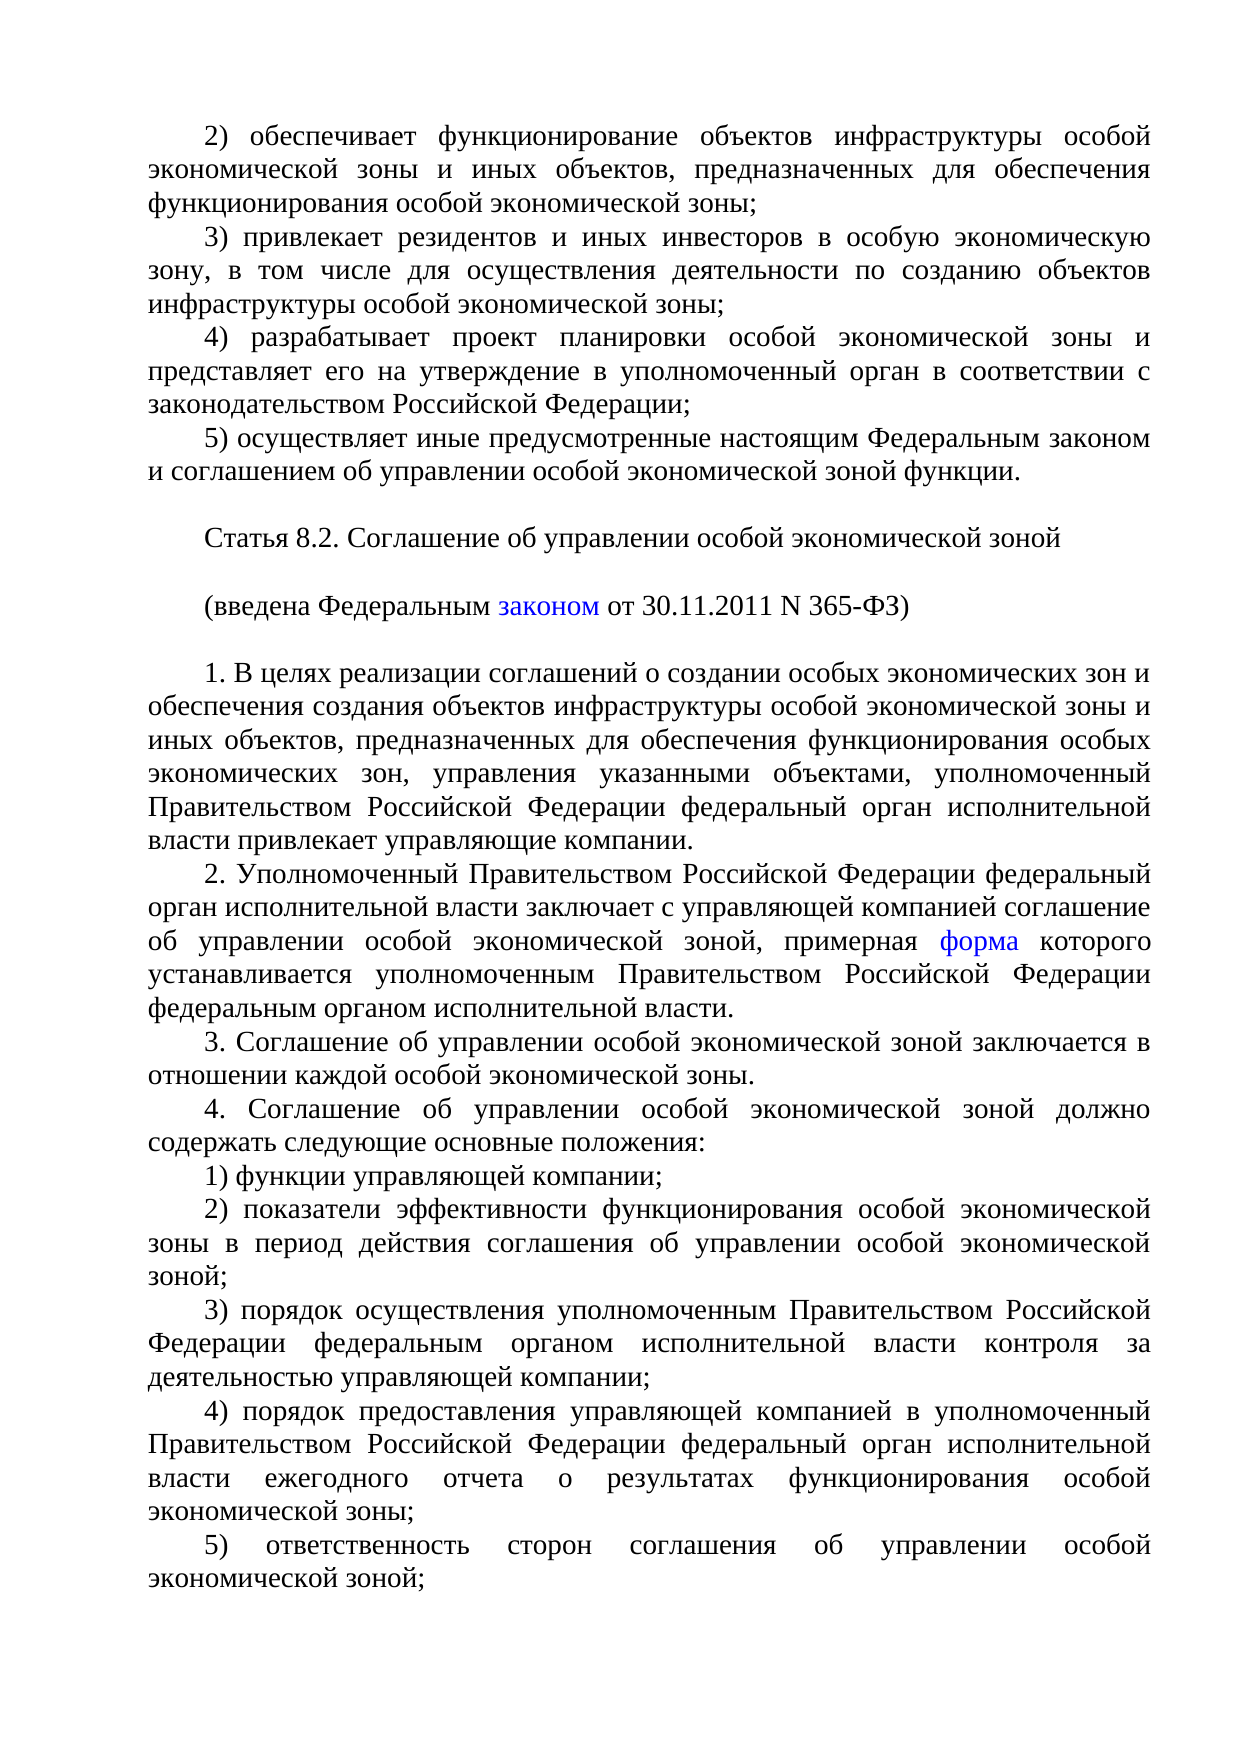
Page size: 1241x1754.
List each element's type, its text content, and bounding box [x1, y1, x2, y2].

text 3. Соглашение об управлении особой экономической зоной заключается в отношении каждой особой экономической зоны. [148, 1024, 1152, 1091]
text 1. В целях реализации соглашений о создании особых экономических зон и обеспечения создания объектов инфраструктуры особой экономической зоны и иных объектов, предназначенных для обеспечения функционирования особых экономических зон, управления указанными объектами, уполномоченный Правительством Российской Федерации федеральный орган исполнительной власти привлекает управляющие компании. [148, 655, 1152, 856]
text 5) осуществляет иные предусмотренные настоящим Федеральным законом и соглашением об управлении особой экономической зоной функции. [148, 420, 1152, 487]
text (введена Федеральным законом от 30.11.2011 N 365-ФЗ) [148, 588, 1152, 621]
text Статья 8.2. Соглашение об управлении особой экономической зоной [148, 521, 1152, 554]
text 1) функции управляющей компании; [148, 1158, 1152, 1191]
text 4) разрабатывает проект планировки особой экономической зоны и представляет его на утверждение в уполномоченный орган в соответствии с законодательством Российской Федерации; [148, 319, 1152, 420]
text 2. Уполномоченный Правительством Российской Федерации федеральный орган исполнительной власти заключает с управляющей компанией соглашение об управлении особой экономической зоной, примерная форма которого устанавливается уполномоченным Правительством Российской Федерации федеральным органом исполнительной власти. [148, 856, 1152, 1024]
text 2) показатели эффективности функционирования особой экономической зоны в период действия соглашения об управлении особой экономической зоной; [148, 1191, 1152, 1292]
text 2) обеспечивает функционирование объектов инфраструктуры особой экономической зоны и иных объектов, предназначенных для обеспечения функционирования особой экономической зоны; [148, 118, 1152, 219]
text 3) порядок осуществления уполномоченным Правительством Российской Федерации федеральным органом исполнительной власти контроля за деятельностью управляющей компании; [148, 1292, 1152, 1393]
text 3) привлекает резидентов и иных инвесторов в особую экономическую зону, в том числе для осуществления деятельности по созданию объектов инфраструктуры особой экономической зоны; [148, 219, 1152, 319]
text 4. Соглашение об управлении особой экономической зоной должно содержать следующие основные положения: [148, 1091, 1152, 1158]
text 4) порядок предоставления управляющей компанией в уполномоченный Правительством Российской Федерации федеральный орган исполнительной власти ежегодного отчета о результатах функционирования особой экономической зоны; [148, 1393, 1152, 1527]
text 5) ответственность сторон соглашения об управлении особой экономической зоной; [148, 1527, 1152, 1594]
